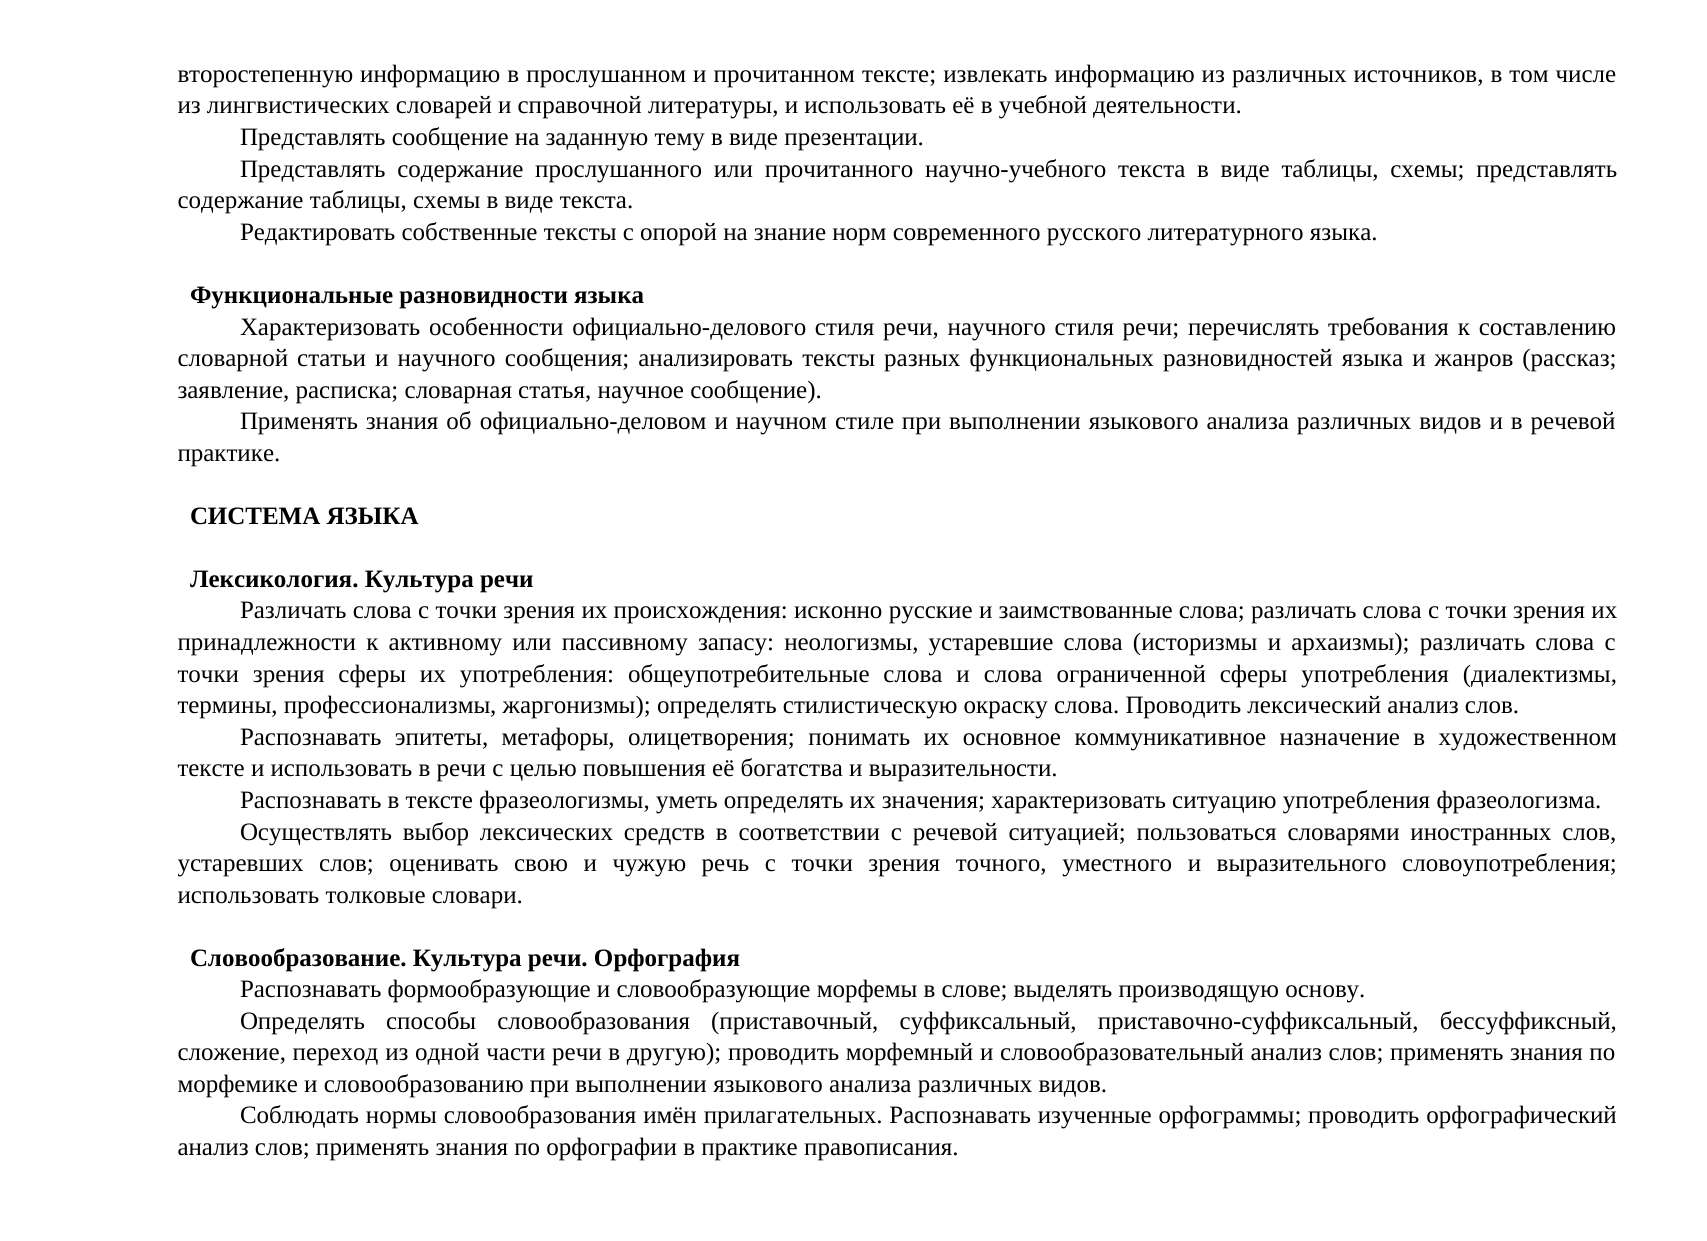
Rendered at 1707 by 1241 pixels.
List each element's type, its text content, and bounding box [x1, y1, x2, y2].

text Характеризовать особенности официально-делового стиля речи, научного стиля речи; перечислять требования к составлению словарной статьи и научного сообщения; анализировать тексты разных функциональных разновидностей языка и жанров (рассказ; заявление, расписка; словарная статья, научное сообщение). [177, 312, 1618, 403]
text Представлять сообщение на заданную тему в виде презентации. [177, 122, 1618, 151]
text Осуществлять выбор лексических средств в соответствии с речевой ситуацией; пользоваться словарями иностранных слов, устаревших слов; оценивать свою и чужую речь с точки зрения точного, уместного и выразительного словоупотребления; использовать толковые словари. [177, 817, 1618, 908]
text Лексикология. Культура речи [190, 564, 1618, 593]
text Редактировать собственные тексты с опорой на знание норм современного русского литературного языка. [177, 217, 1618, 246]
text Различать слова с точки зрения их происхождения: исконно русские и заимствованные слова; различать слова с точки зрения их принадлежности к активному или пассивному запасу: неологизмы, устаревшие слова (историзмы и архаизмы); различать слова с точки зрения сферы их употребления: общеупотребительные слова и слова ограниченной сферы употребления (диалектизмы, термины, профессионализмы, жаргонизмы); определять стилистическую окраску слова. Проводить лексический анализ слов. [177, 596, 1618, 719]
text СИСТЕМА ЯЗЫКА [190, 501, 1618, 530]
text Функциональные разновидности языка [190, 280, 1618, 309]
text Распознавать эпитеты, метафоры, олицетворения; понимать их основное коммуникативное назначение в художественном тексте и использовать в речи с целью повышения её богатства и выразительности. [177, 722, 1618, 782]
text Применять знания об официально-деловом и научном стиле при выполнении языкового анализа различных видов и в речевой практике. [177, 406, 1618, 467]
text Соблюдать нормы словообразования имён прилагательных. Распознавать изученные орфограммы; проводить орфографический анализ слов; применять знания по орфографии в практике правописания. [177, 1101, 1618, 1161]
text Распознавать в тексте фразеологизмы, уметь определять их значения; характеризовать ситуацию употребления фразеологизма. [177, 785, 1618, 814]
text Определять способы словообразования (приставочный, суффиксальный, приставочно-суффиксальный, бессуффиксный, сложение, переход из одной части речи в другую); проводить морфемный и словообразовательный анализ слов; применять знания по морфемике и словообразованию при выполнении языкового анализа различных видов. [177, 1006, 1618, 1098]
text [177, 59, 1618, 119]
text Распознавать формообразующие и словообразующие морфемы в слове; выделять производящую основу. [177, 974, 1618, 1003]
text Представлять содержание прослушанного или прочитанного научно-учебного текста в виде таблицы, схемы; представлять содержание таблицы, схемы в виде текста. [177, 154, 1618, 214]
text Словообразование. Культура речи. Орфография [190, 943, 1618, 972]
